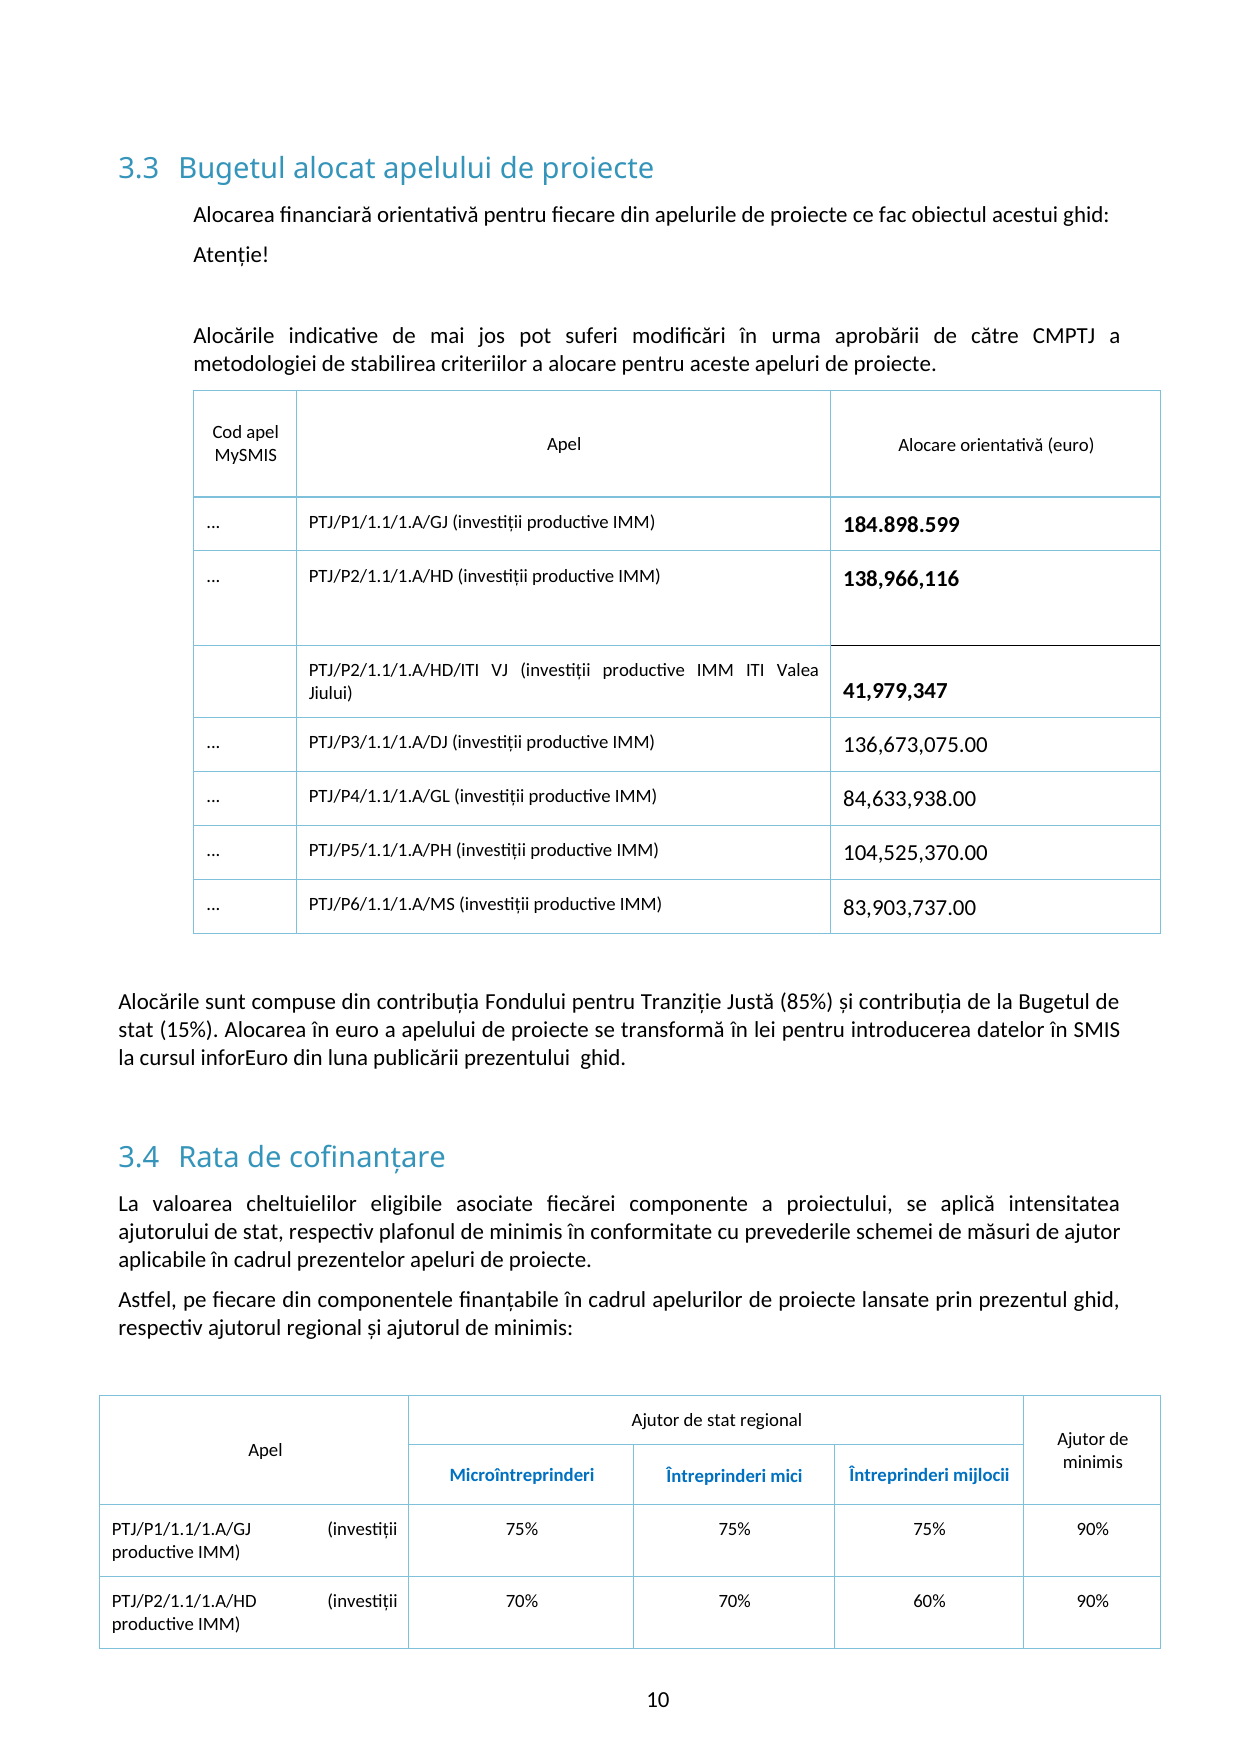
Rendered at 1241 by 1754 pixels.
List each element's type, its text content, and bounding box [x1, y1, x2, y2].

table_cell PTJ/P2/1.1/1.A/HD/ITI VJ (investiții productive IMM ITI Valea Jiului) [297, 646, 830, 717]
table_cell Întreprinderi mijlocii [835, 1445, 1023, 1504]
table_cell ... [194, 551, 296, 645]
table_header Apel [100, 1396, 408, 1504]
table_cell 136,673,075.00 [831, 718, 1160, 771]
table_cell [194, 646, 296, 717]
table_cell ... [194, 826, 296, 879]
table_cell 138,966,116 [831, 551, 1160, 645]
text Astfel, pe fiecare din componentele finanțabile în cadrul apelurilor de proiecte lansate prin prezentul ghid, respectiv ajutorul regional și ajutorul de minimis: [118, 1286, 1122, 1342]
table_cell 90% [1024, 1577, 1160, 1648]
text Alocările indicative de mai jos pot suferi modificări în urma aprobării de către CMPTJ a metodologiei de stabilirea criteriilor a alocare pentru aceste apeluri de proiecte. [193, 321, 1122, 377]
table_cell PTJ/P3/1.1/1.A/DJ (investiții productive IMM) [297, 718, 830, 771]
table_cell 60% [835, 1577, 1023, 1648]
table_cell 75% [634, 1505, 834, 1576]
table_cell PTJ/P1/1.1/1.A/GJ (investiții productive IMM) [100, 1505, 408, 1576]
text Atenție! [193, 240, 1122, 268]
table_cell 184.898.599 [831, 498, 1160, 550]
table_cell 75% [409, 1505, 633, 1576]
table_header Ajutor de stat regional [409, 1396, 1023, 1443]
table_cell ... [194, 718, 296, 771]
table_cell PTJ/P2/1.1/1.A/HD (investiții productive IMM) [297, 551, 830, 645]
table_cell 104,525,370.00 [831, 826, 1160, 879]
text La valoarea cheltuielilor eligibile asociate fiecărei componente a proiectului, se aplică intensitatea ajutorului de stat, respectiv plafonul de minimis în conformitate cu prevederile schemei de măsuri de ajutor aplicabile în cadrul prezentelor apeluri de proiecte. [118, 1189, 1122, 1273]
table_cell 83,903,737.00 [831, 880, 1160, 933]
table_header Cod apel MySMIS [194, 391, 296, 496]
table_cell ... [194, 772, 296, 825]
table_cell 90% [1024, 1505, 1160, 1576]
table_cell PTJ/P6/1.1/1.A/MS (investiții productive IMM) [297, 880, 830, 933]
text Alocările sunt compuse din contribuția Fondului pentru Tranziție Justă (85%) și contribuția de la Bugetul de stat (15%). Alocarea în euro a apelului de proiecte se transformă în lei pentru introducerea datelor în SMIS la cursul inforEuro din luna publicării prezentului ghid. [118, 987, 1122, 1071]
subtitle Bugetul alocat apelului de proiecte [118, 148, 1122, 187]
table_cell PTJ/P5/1.1/1.A/PH (investiții productive IMM) [297, 826, 830, 879]
table_header Ajutor de minimis [1024, 1396, 1160, 1504]
table_cell 84,633,938.00 [831, 772, 1160, 825]
table_cell ... [194, 880, 296, 933]
text Alocarea financiară orientativă pentru fiecare din apelurile de proiecte ce fac obiectul acestui ghid: [193, 200, 1122, 228]
table_cell PTJ/P2/1.1/1.A/HD (investiții productive IMM) [100, 1577, 408, 1648]
table_cell PTJ/P4/1.1/1.A/GL (investiții productive IMM) [297, 772, 830, 825]
table_cell Întreprinderi mici [634, 1445, 834, 1504]
table_cell ... [194, 498, 296, 550]
table_cell 41,979,347 [831, 646, 1160, 717]
table_cell 70% [409, 1577, 633, 1648]
table_cell 70% [634, 1577, 834, 1648]
table_header Apel [297, 391, 830, 496]
table_cell PTJ/P1/1.1/1.A/GJ (investiții productive IMM) [297, 498, 830, 550]
table_cell 75% [835, 1505, 1023, 1576]
table_header Alocare orientativă (euro) [831, 391, 1160, 496]
table_cell Microîntreprinderi [409, 1445, 633, 1504]
subtitle Rata de cofinanțare [118, 1137, 1122, 1176]
